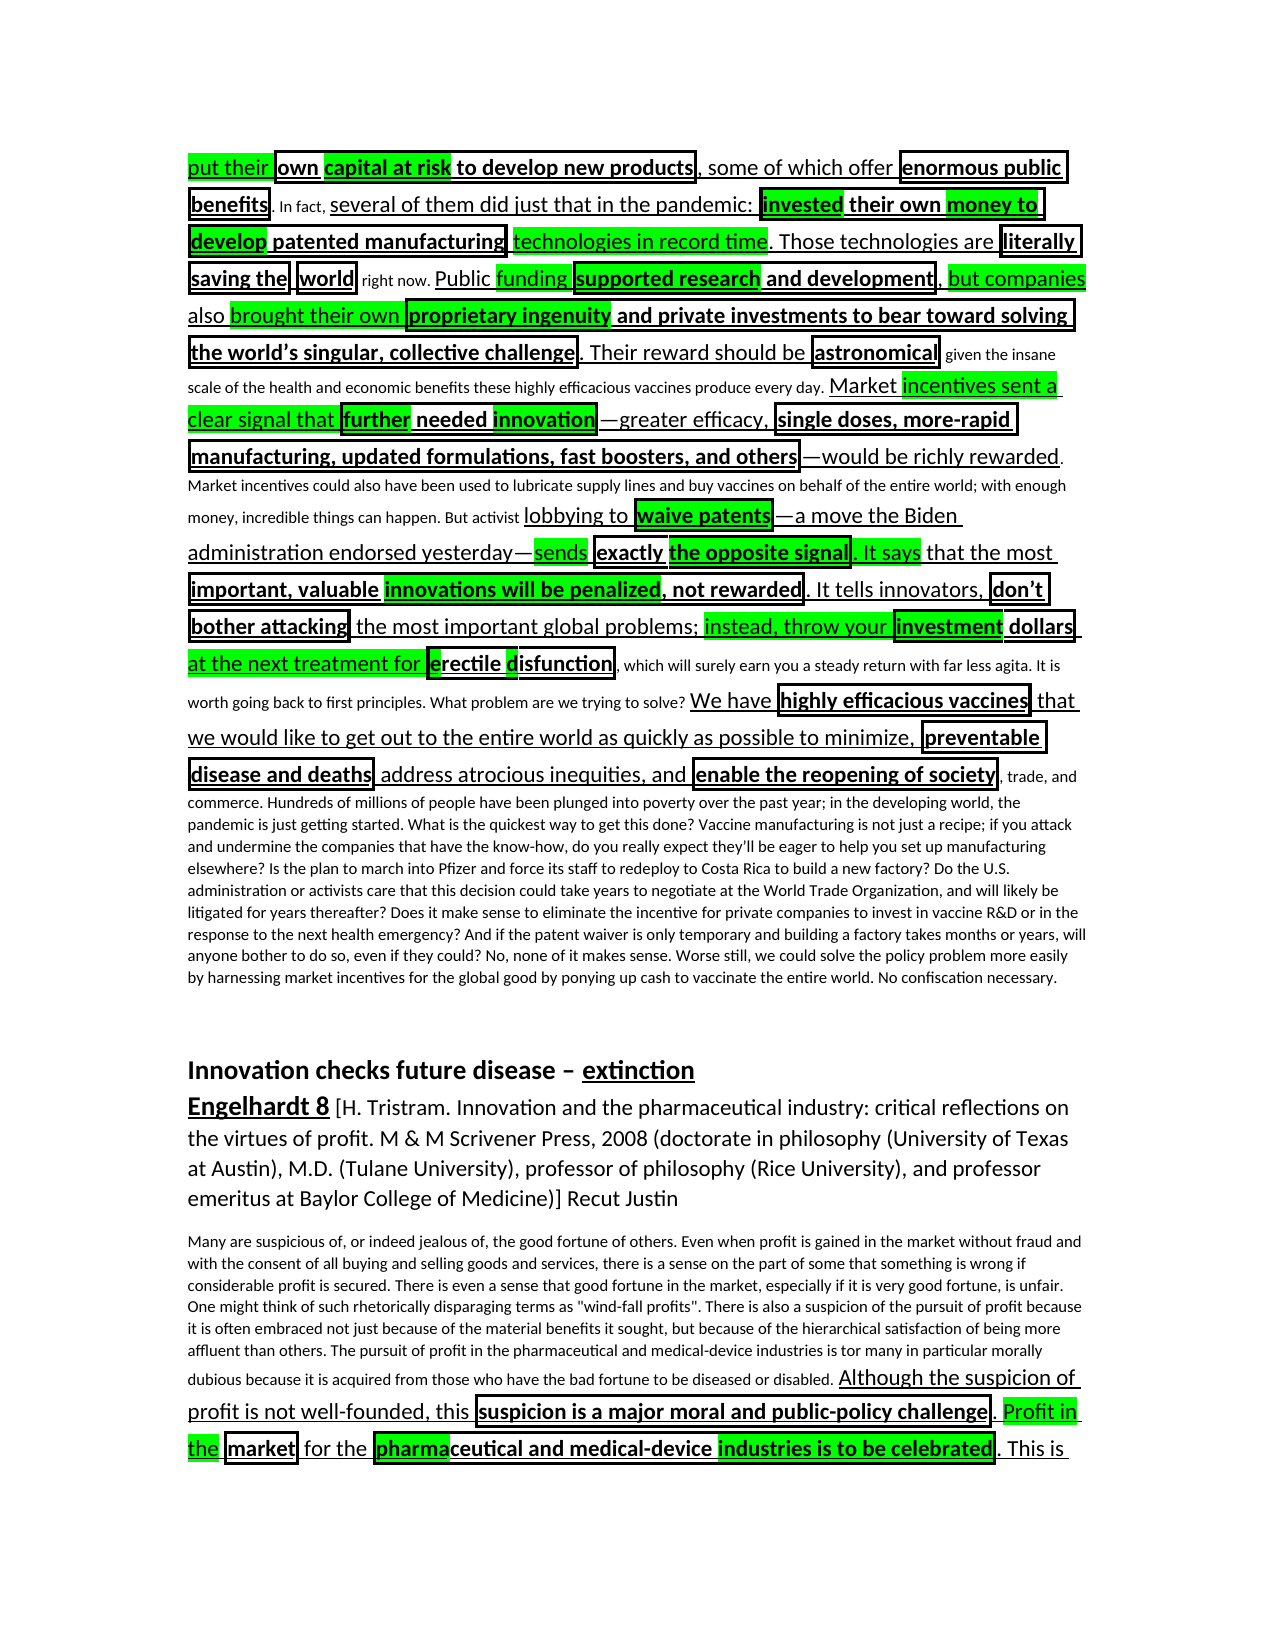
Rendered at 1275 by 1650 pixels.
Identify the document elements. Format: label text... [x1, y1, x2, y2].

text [187, 150, 1087, 988]
subtitle Innovation checks future disease – extinction [187, 1053, 1087, 1086]
text Engelhardt 8 [H. Tristram. Innovation and the pharmaceutical industry: critical reflections on the virtues of profit. M & M Scrivener Press, 2008 (doctorate in philosophy (University of Texas at Austin), M.D. (Tulane University), professor of philosophy (Rice University), and professor emeritus at Baylor College of Medicine)] Recut Justin [187, 1089, 1087, 1212]
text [187, 1231, 1087, 1465]
